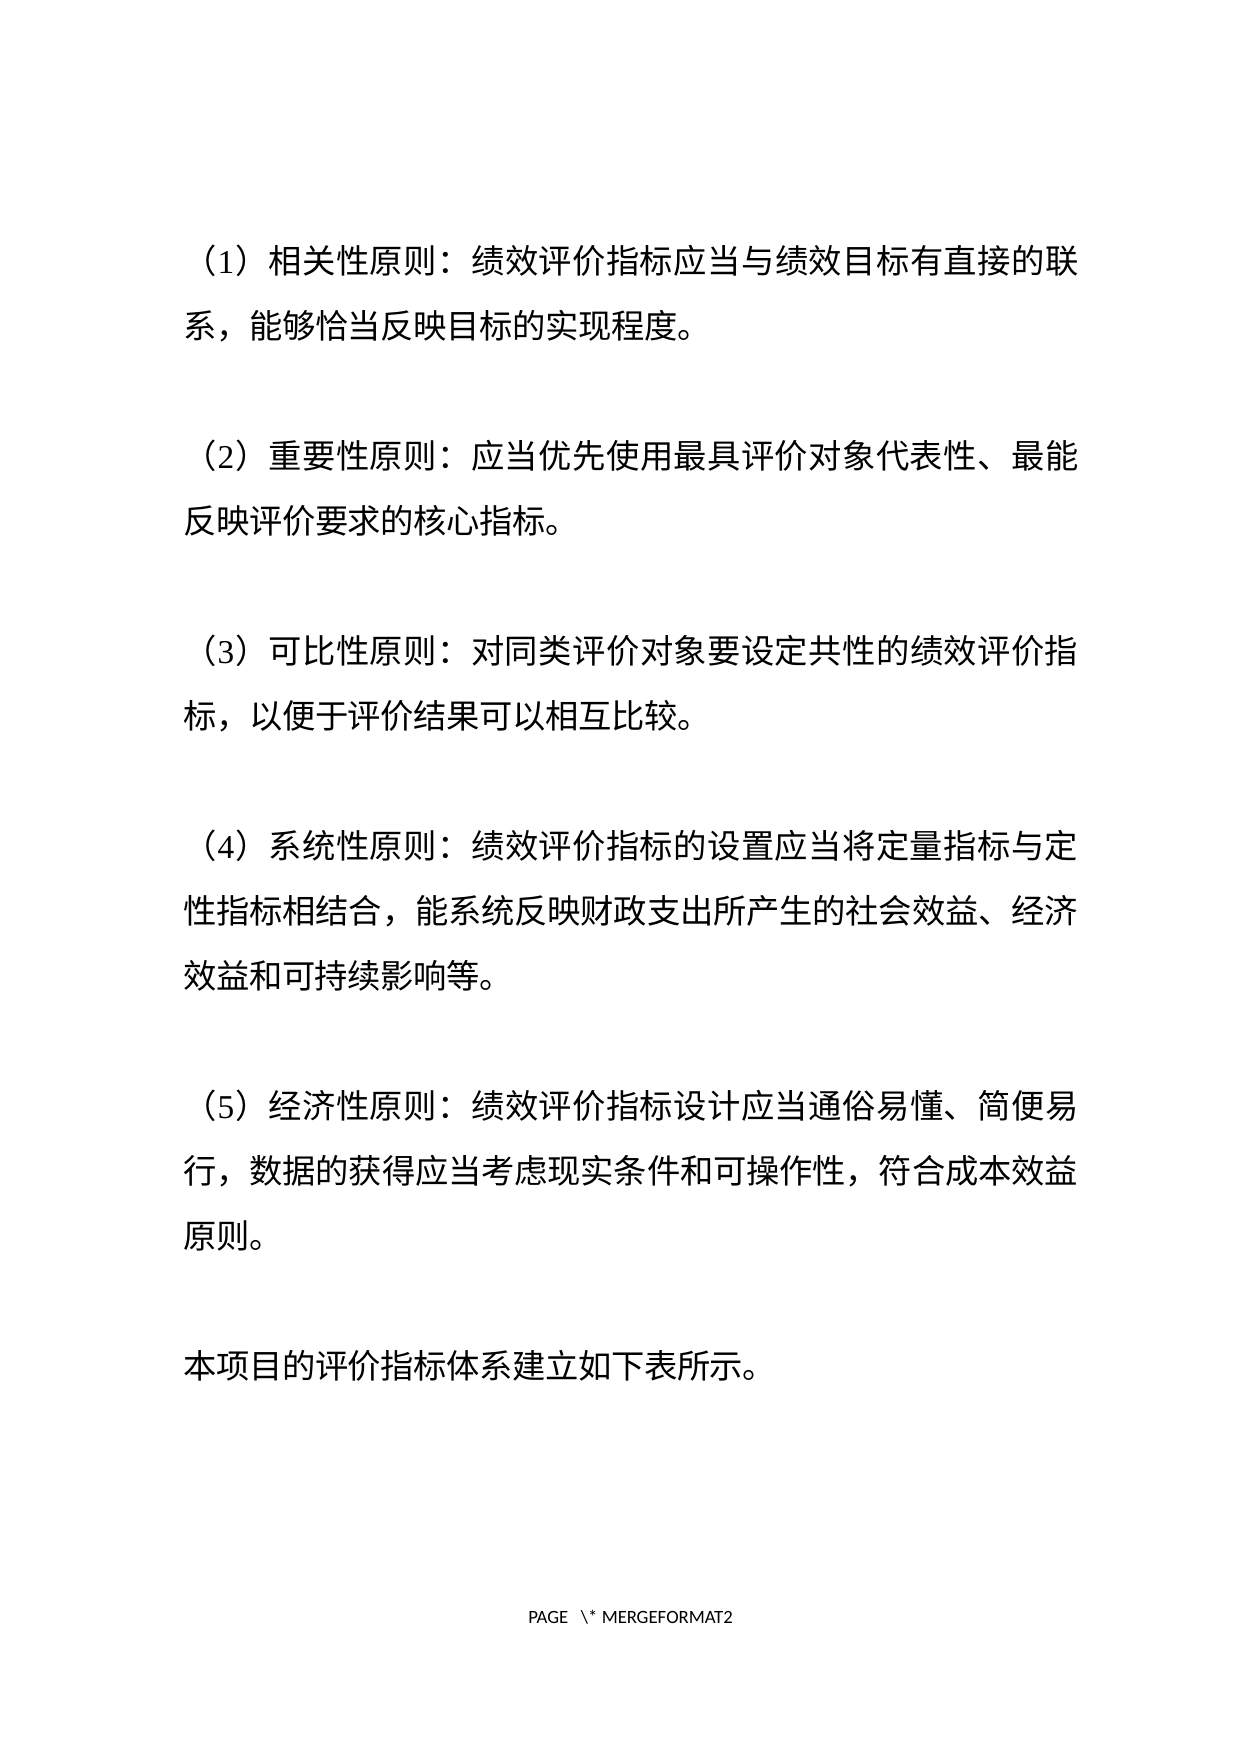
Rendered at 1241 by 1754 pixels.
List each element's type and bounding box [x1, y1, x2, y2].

text [183, 162, 1078, 1397]
